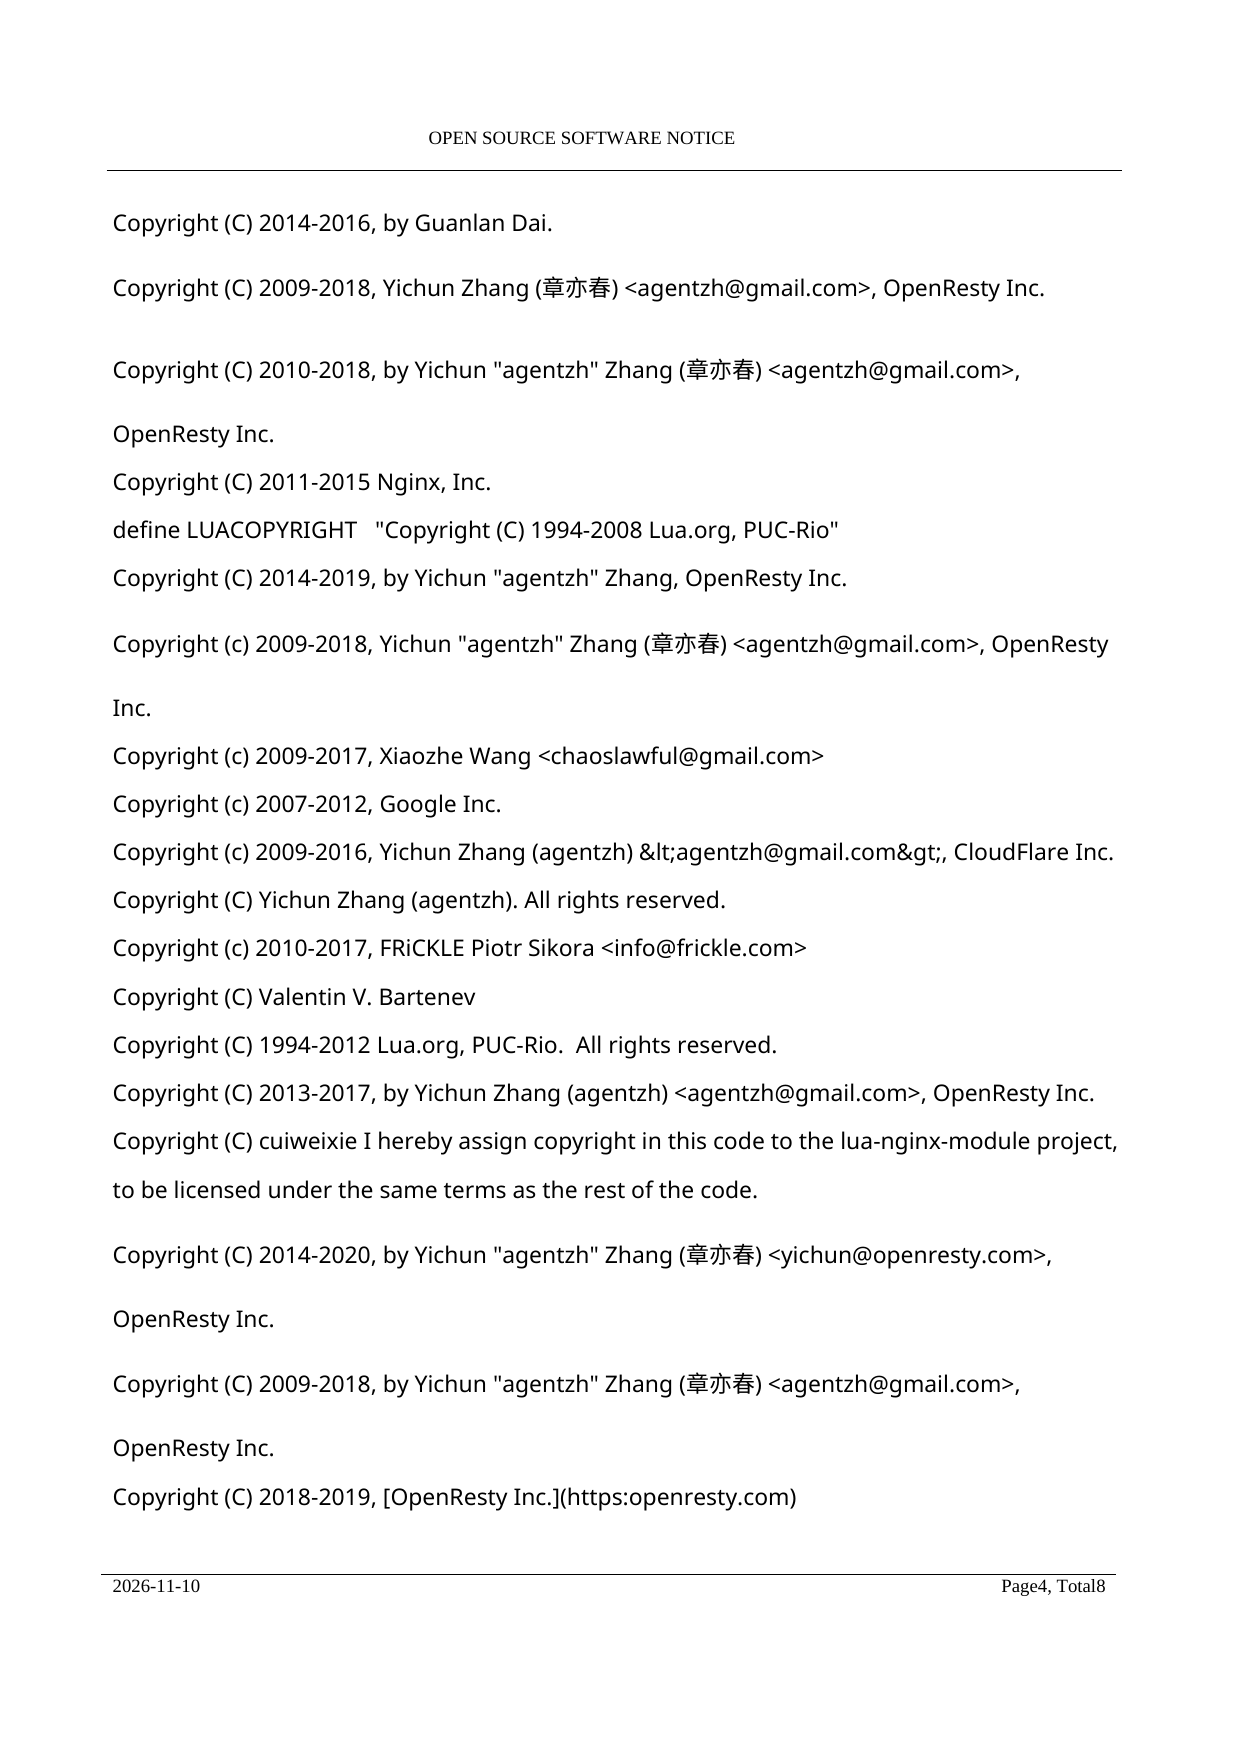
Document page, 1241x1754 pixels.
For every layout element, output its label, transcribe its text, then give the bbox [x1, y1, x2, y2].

text Copyright (c) 2009-2017, Xiaozhe Wang <chaoslawful@gmail.com> [112, 739, 1128, 772]
text Copyright (C) 2010-2018, by Yichun "agentzh" Zhang (章亦春) <agentzh@gmail.com>, OpenResty Inc. [112, 336, 1128, 450]
text Copyright (C) Valentin V. Bartenev [112, 980, 1128, 1012]
text Copyright (c) 2009-2018, Yichun "agentzh" Zhang (章亦春) <agentzh@gmail.com>, OpenResty Inc. [112, 610, 1128, 724]
text Copyright (C) 2014-2020, by Yichun "agentzh" Zhang (章亦春) <yichun@openresty.com>, OpenResty Inc. [112, 1221, 1128, 1335]
text Copyright (C) 2011-2015 Nginx, Inc. [112, 466, 1128, 498]
text define LUACOPYRIGHT "Copyright (C) 1994-2008 Lua.org, PUC-Rio" [112, 514, 1128, 546]
text Copyright (C) 2013-2017, by Yichun Zhang (agentzh) <agentzh@gmail.com>, OpenResty Inc. [112, 1076, 1128, 1109]
text Copyright (c) 2010-2017, FRiCKLE Piotr Sikora <info@frickle.com> [112, 932, 1128, 964]
text Copyright (c) 2007-2012, Google Inc. [112, 787, 1128, 820]
text Copyright (C) Yichun Zhang (agentzh). All rights reserved. [112, 884, 1128, 916]
text Copyright (C) 2014-2016, by Guanlan Dai. [112, 206, 1128, 239]
text Copyright (C) 1994-2012 Lua.org, PUC-Rio. All rights reserved. [112, 1028, 1128, 1061]
text Copyright (C) 2009-2018, Yichun Zhang (章亦春) <agentzh@gmail.com>, OpenResty Inc. [112, 254, 1128, 319]
text Copyright (C) 2018-2019, [OpenResty Inc.](https:openresty.com) [112, 1480, 1128, 1512]
text Copyright (C) 2009-2018, by Yichun "agentzh" Zhang (章亦春) <agentzh@gmail.com>, OpenResty Inc. [112, 1351, 1128, 1464]
text Copyright (c) 2009-2016, Yichun Zhang (agentzh) &lt;agentzh@gmail.com&gt;, CloudFlare Inc. [112, 836, 1128, 868]
text Copyright (C) cuiweixie I hereby assign copyright in this code to the lua-nginx-module project, to be licensed under the same terms as the rest of the code. [112, 1124, 1128, 1206]
text Copyright (C) 2014-2019, by Yichun "agentzh" Zhang, OpenResty Inc. [112, 562, 1128, 594]
